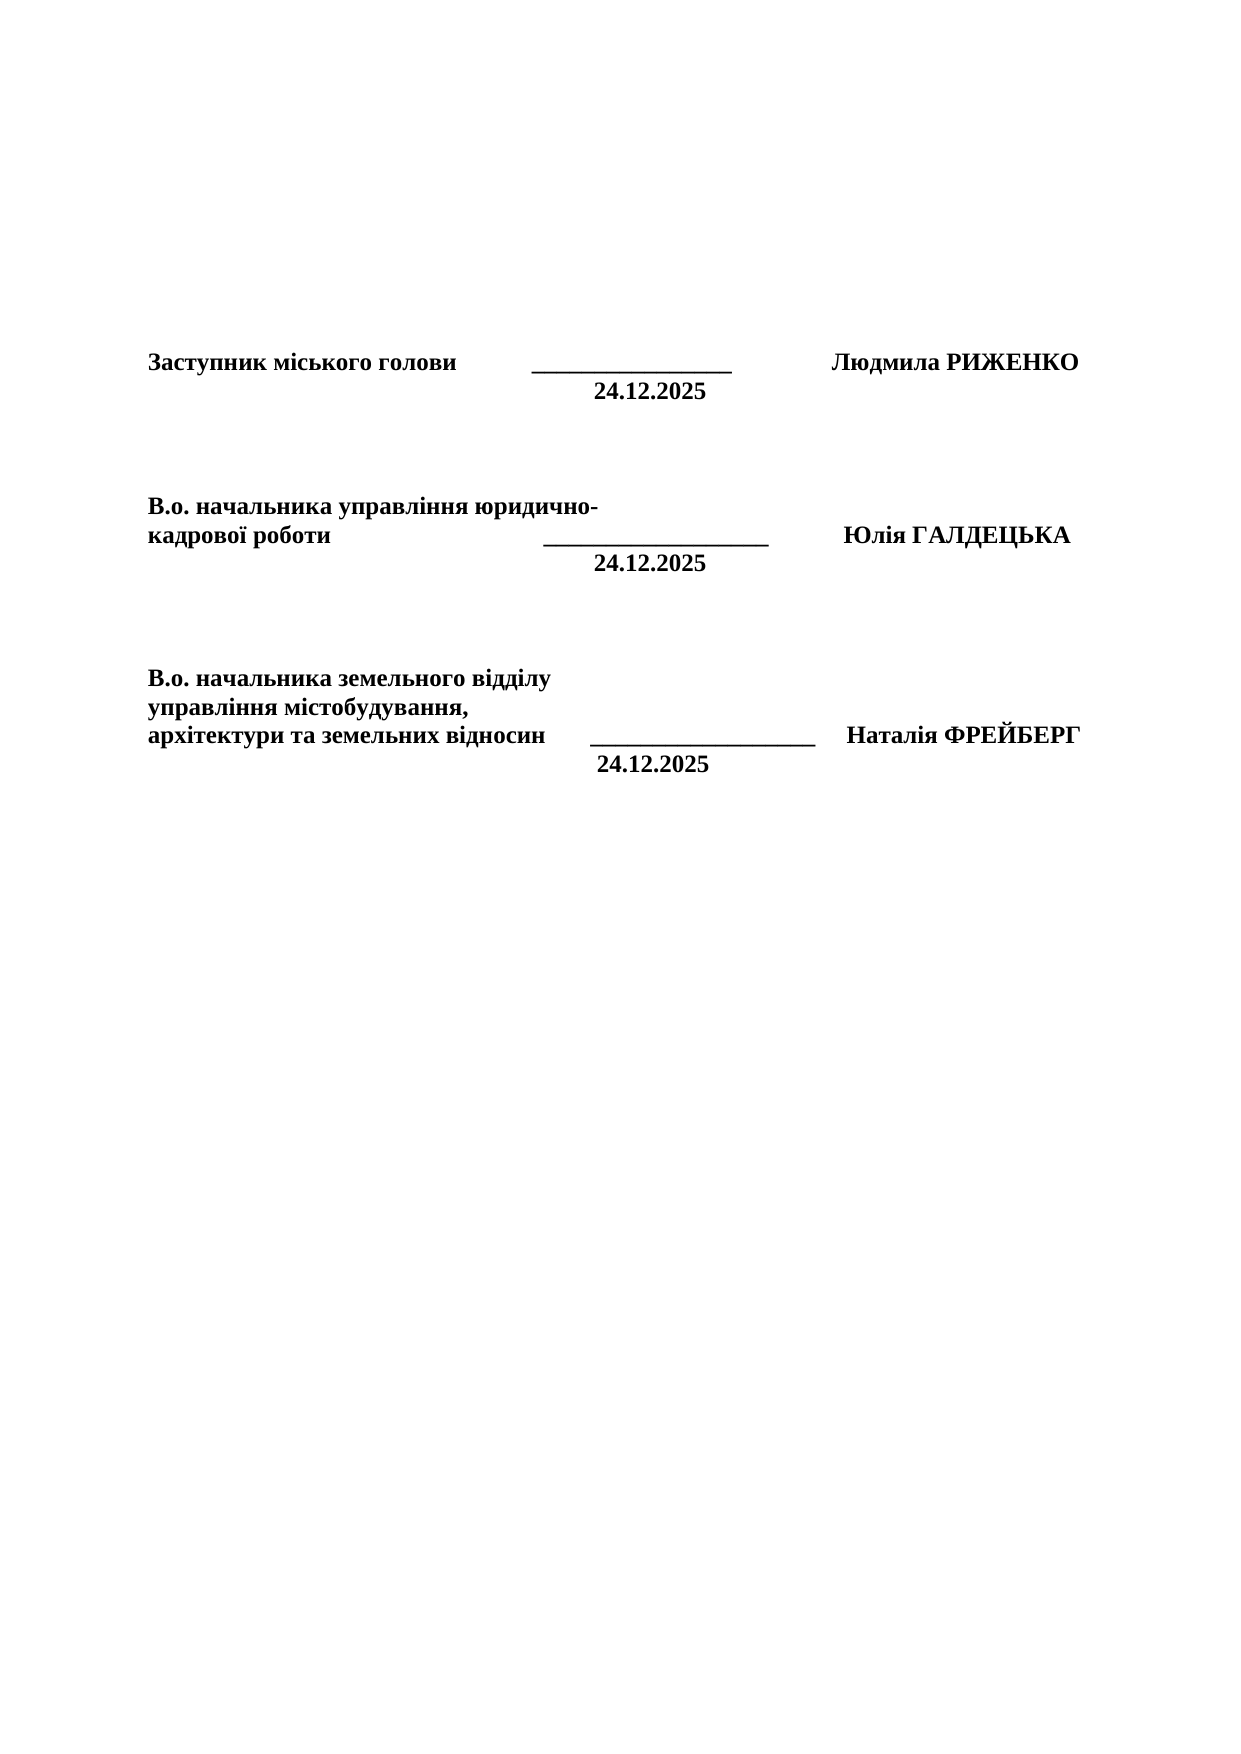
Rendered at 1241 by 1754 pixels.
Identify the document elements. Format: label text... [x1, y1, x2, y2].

text 24.12.2025 [148, 548, 1152, 663]
text В.о. начальника земельного відділу [148, 663, 1152, 692]
text Заступник міського голови ________________ Людмила РИЖЕНКО [148, 347, 1152, 376]
text 24.12.2025 [148, 749, 1152, 778]
text управління містобудування, архітектури та земельних відносин __________________ Наталія ФРЕЙБЕРГ [148, 692, 1152, 749]
text кадрової роботи __________________ Юлія ГАЛДЕЦЬКА [148, 520, 1152, 548]
text В.о. начальника управління юридично- [148, 462, 1152, 520]
text 24.12.2025 [148, 376, 1152, 433]
